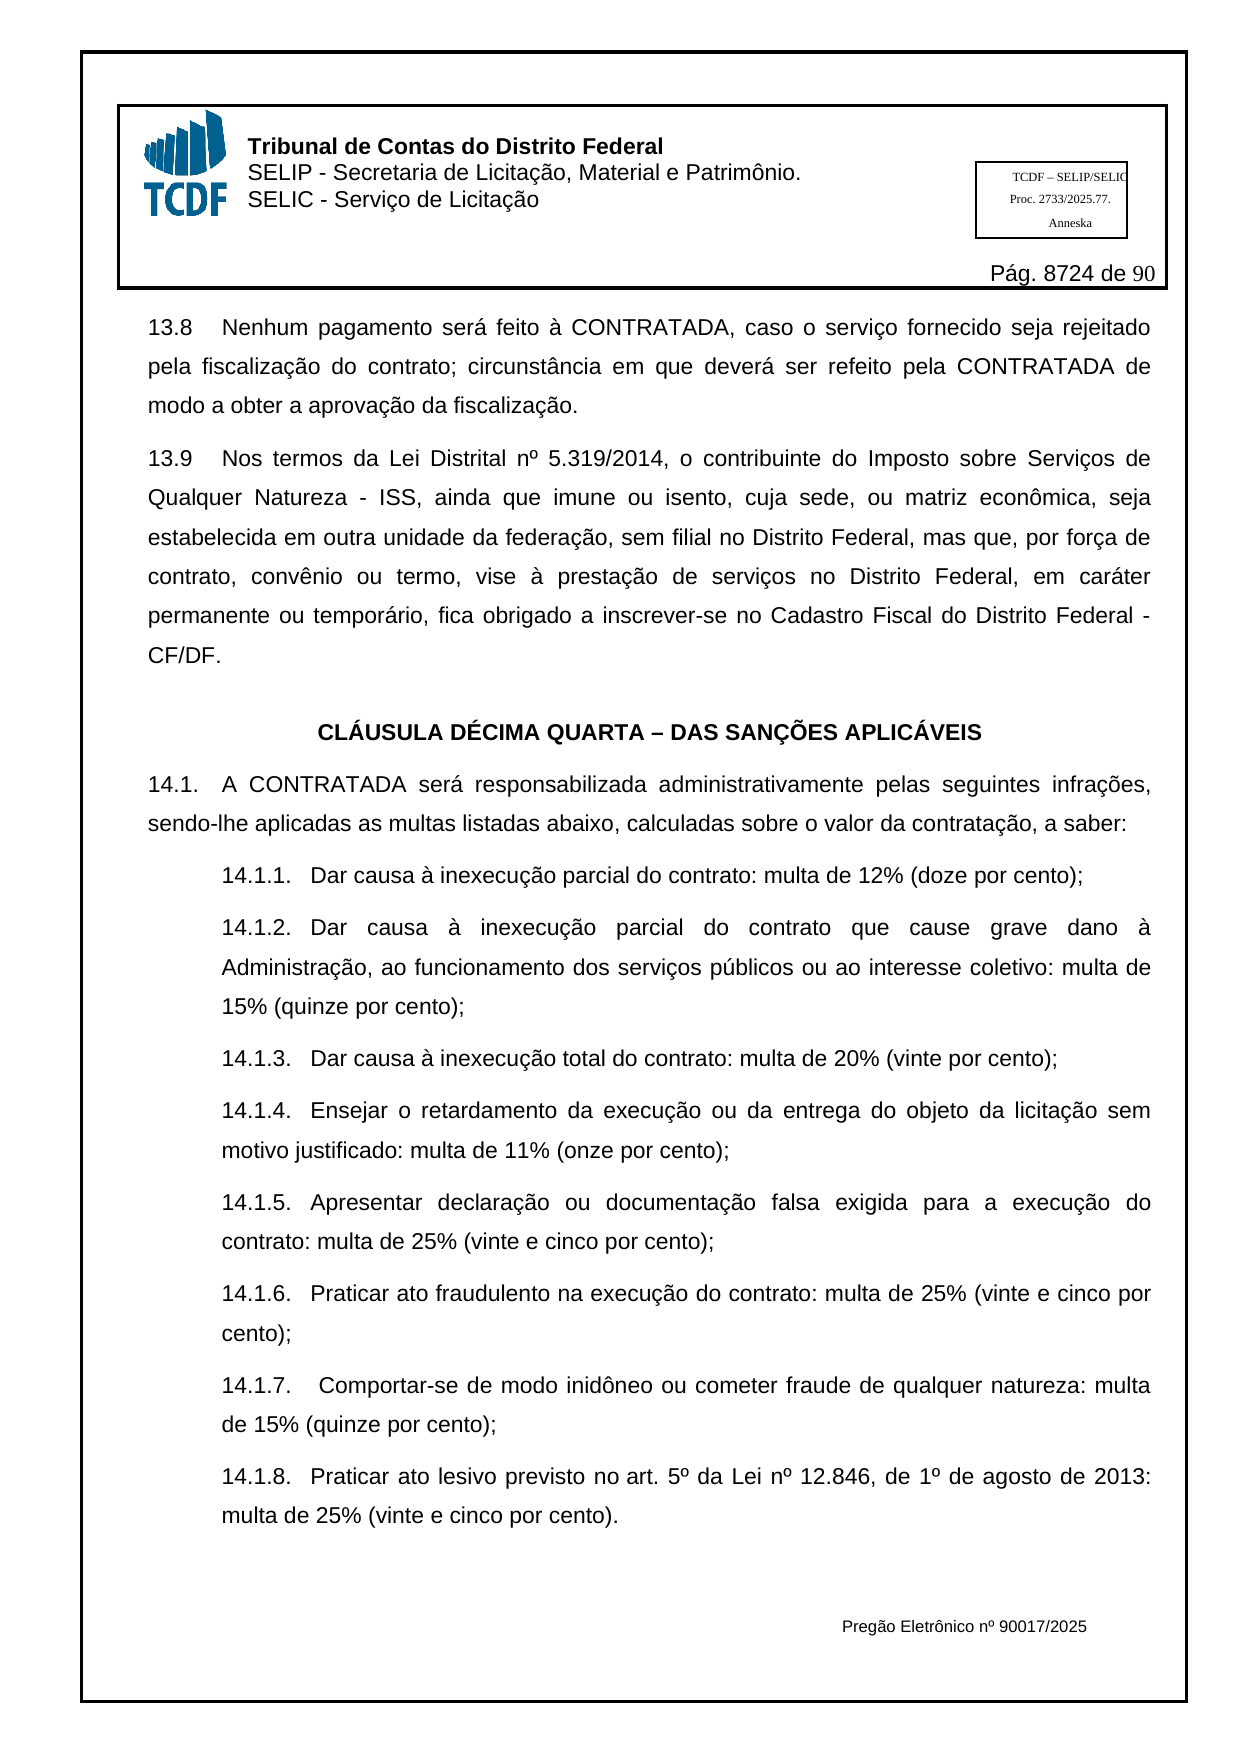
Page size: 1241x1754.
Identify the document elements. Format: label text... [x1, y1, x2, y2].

list 14.1.5. Apresentar declaração ou documentação falsa exigida para a execução do contrato: multa de 25% (vinte e cinco por cento); [221, 1189, 1152, 1254]
picture [129, 107, 241, 218]
list 14.1.7. Comportar-se de modo inidôneo ou cometer fraude de qualquer natureza: multa de 15% (quinze por cento); [221, 1372, 1152, 1437]
list 14.1.6. Praticar ato fraudulento na execução do contrato: multa de 25% (vinte e cinco por cento); [221, 1280, 1152, 1346]
list 14.1.2. Dar causa à inexecução parcial do contrato que cause grave dano à Administração, ao funcionamento dos serviços públicos ou ao interesse coletivo: multa de 15% (quinze por cento); [221, 914, 1152, 1019]
list 14.1. A CONTRATADA será responsabilizada administrativamente pelas seguintes infrações, sendo-lhe aplicadas as multas listadas abaixo, calculadas sobre o valor da contratação, a saber: [148, 771, 1152, 837]
list 13.8 Nenhum pagamento será feito à CONTRATADA, caso o serviço fornecido seja rejeitado pela fiscalização do contrato; circunstância em que deverá ser refeito pela CONTRATADA de modo a obter a aprovação da fiscalização. [148, 313, 1152, 419]
list CLÁUSULA DÉCIMA quarta – DAS SANÇÕES APLICÁVEIS [148, 719, 1152, 745]
list 14.1.8. Praticar ato lesivo previsto no art. 5º da Lei nº 12.846, de 1º de agosto de 2013: multa de 25% (vinte e cinco por cento). [221, 1463, 1152, 1529]
list 14.1.4. Ensejar o retardamento da execução ou da entrega do objeto da licitação sem motivo justificado: multa de 11% (onze por cento); [221, 1097, 1152, 1163]
list 14.1.1. Dar causa à inexecução parcial do contrato: multa de 12% (doze por cento); [221, 862, 1152, 889]
list 13.9 Nos termos da Lei Distrital nº 5.319/2014, o contribuinte do Imposto sobre Serviços de Qualquer Natureza - ISS, ainda que imune ou isento, cuja sede, ou matriz econômica, seja estabelecida em outra unidade da federação, sem filial no Distrito Federal, mas que, por força de contrato, convênio ou termo, vise à prestação de serviços no Distrito Federal, em caráter permanente ou temporário, fica obrigado a inscrever-se no Cadastro Fiscal do Distrito Federal - CF/DF. [148, 444, 1152, 668]
list 14.1.3. Dar causa à inexecução total do contrato: multa de 20% (vinte por cento); [221, 1045, 1152, 1072]
